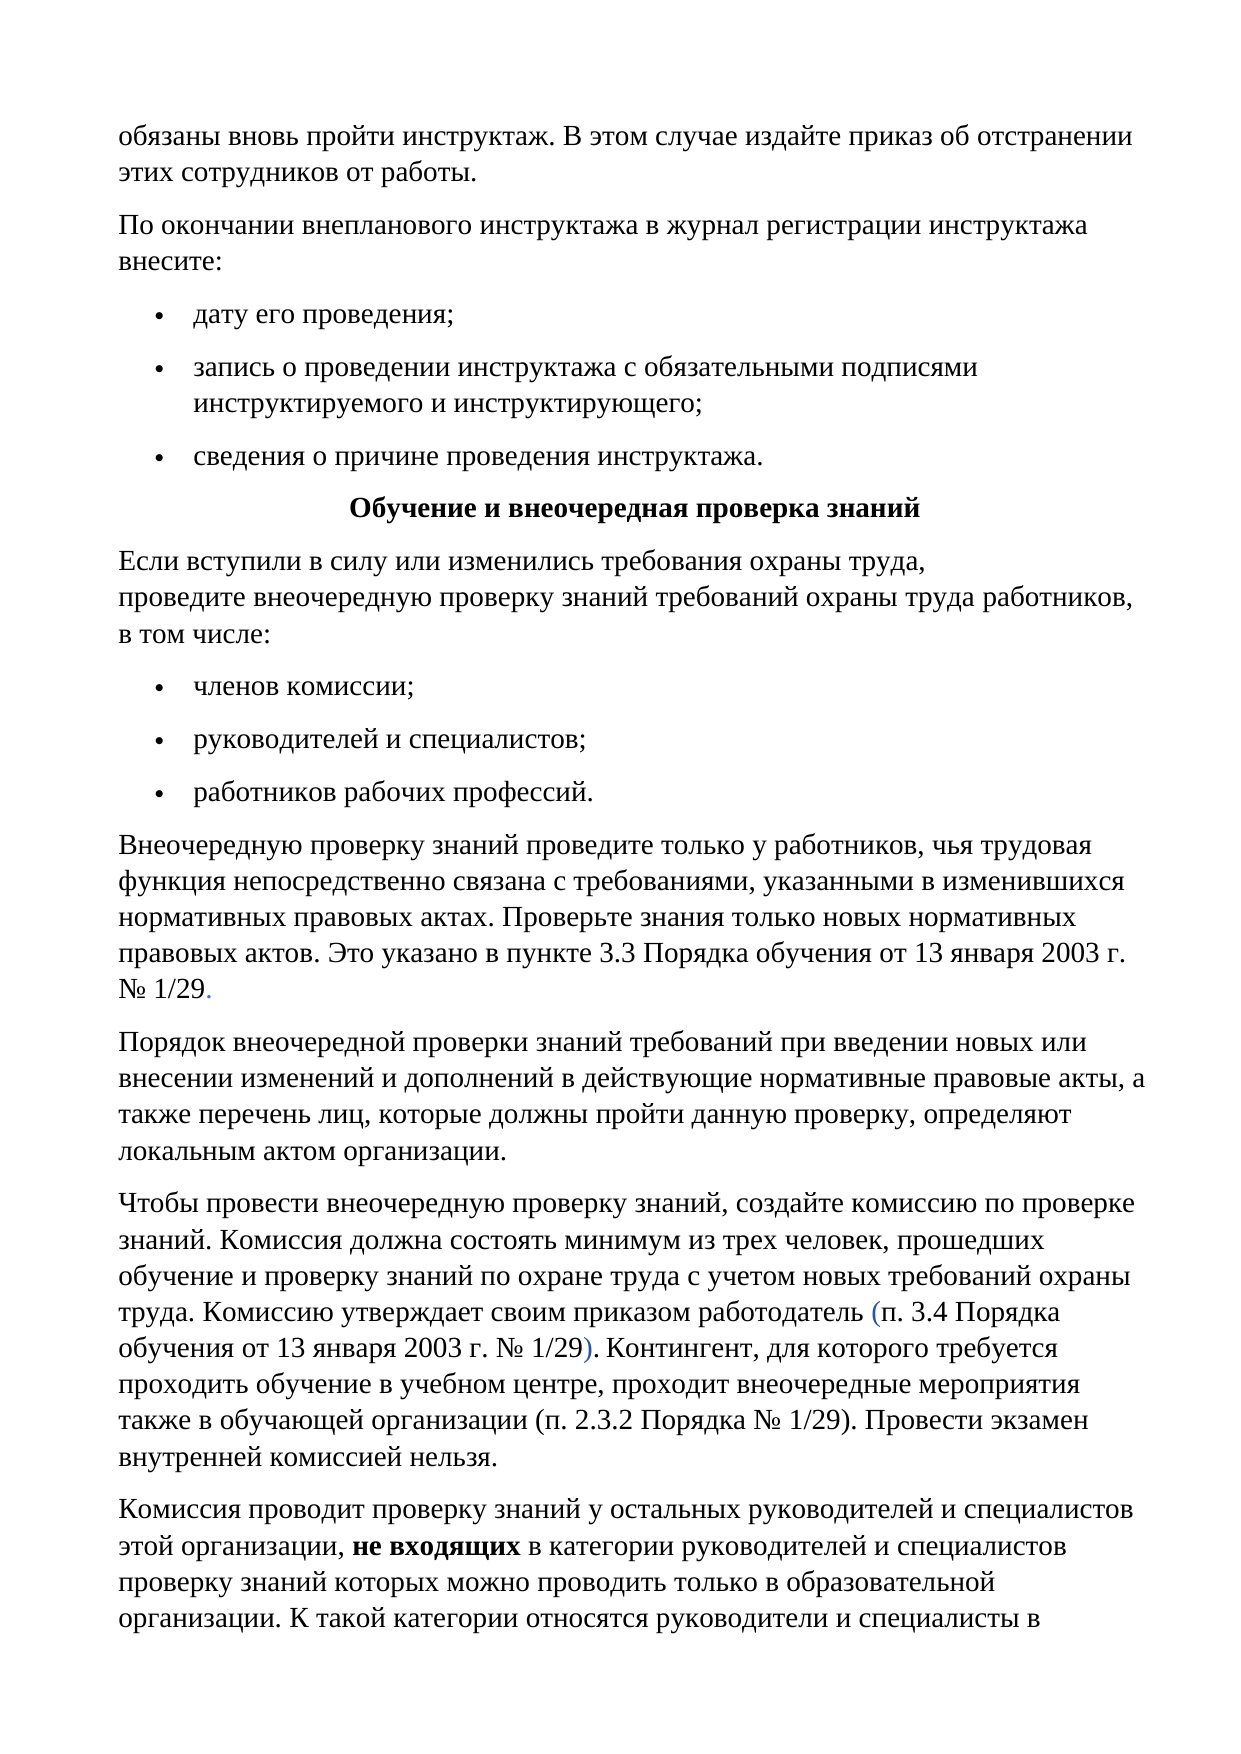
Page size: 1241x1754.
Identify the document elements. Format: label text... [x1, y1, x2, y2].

text Обучение и внеочередная проверка знаний [118, 491, 1152, 524]
list руководителей и специалистов; [156, 721, 1152, 755]
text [118, 1491, 1152, 1633]
text Внеочередную проверку знаний проведите только у работников, чья трудовая функция непосредственно связана с требованиями, указанными в изменившихся нормативных правовых актах. Проверьте знания только новых нормативных правовых актов. Это указано в пункте 3.3 Порядка обучения от 13 января 2003 г. № 1/29. [118, 827, 1152, 1005]
list сведения о причине проведения инструктажа. [156, 438, 1152, 471]
text По окончании внепланового инструктажа в журнал регистрации инструктажа внесите: [118, 207, 1152, 277]
list запись о проведении инструктажа с обязательными подписями инструктируемого и инструктирующего; [156, 349, 1152, 418]
text Если вступили в силу или изменились требования охраны труда, проведите внеочередную проверку знаний требований охраны труда работников, в том числе: [118, 543, 1152, 649]
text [118, 118, 1152, 188]
list членов комиссии; [156, 668, 1152, 702]
list работников рабочих профессий. [156, 774, 1152, 808]
text Чтобы провести внеочередную проверку знаний, создайте комиссию по проверке знаний. Комиссия должна состоять минимум из трех человек, прошедших обучение и проверку знаний по охране труда с учетом новых требований охраны труда. Комиссию утверждает своим приказом работодатель (п. 3.4 Порядка обучения от 13 января 2003 г. № 1/29). Контингент, для которого требуется проходить обучение в учебном центре, проходит внеочередные мероприятия также в обучающей организации (п. 2.3.2 Порядка № 1/29). Провести экзамен внутренней комиссией нельзя. [118, 1186, 1152, 1472]
list дату его проведения; [156, 296, 1152, 329]
text Порядок внеочередной проверки знаний требований при введении новых или внесении изменений и дополнений в действующие нормативные правовые акты, а также перечень лиц, которые должны пройти данную проверку, определяют локальным актом организации. [118, 1024, 1152, 1166]
